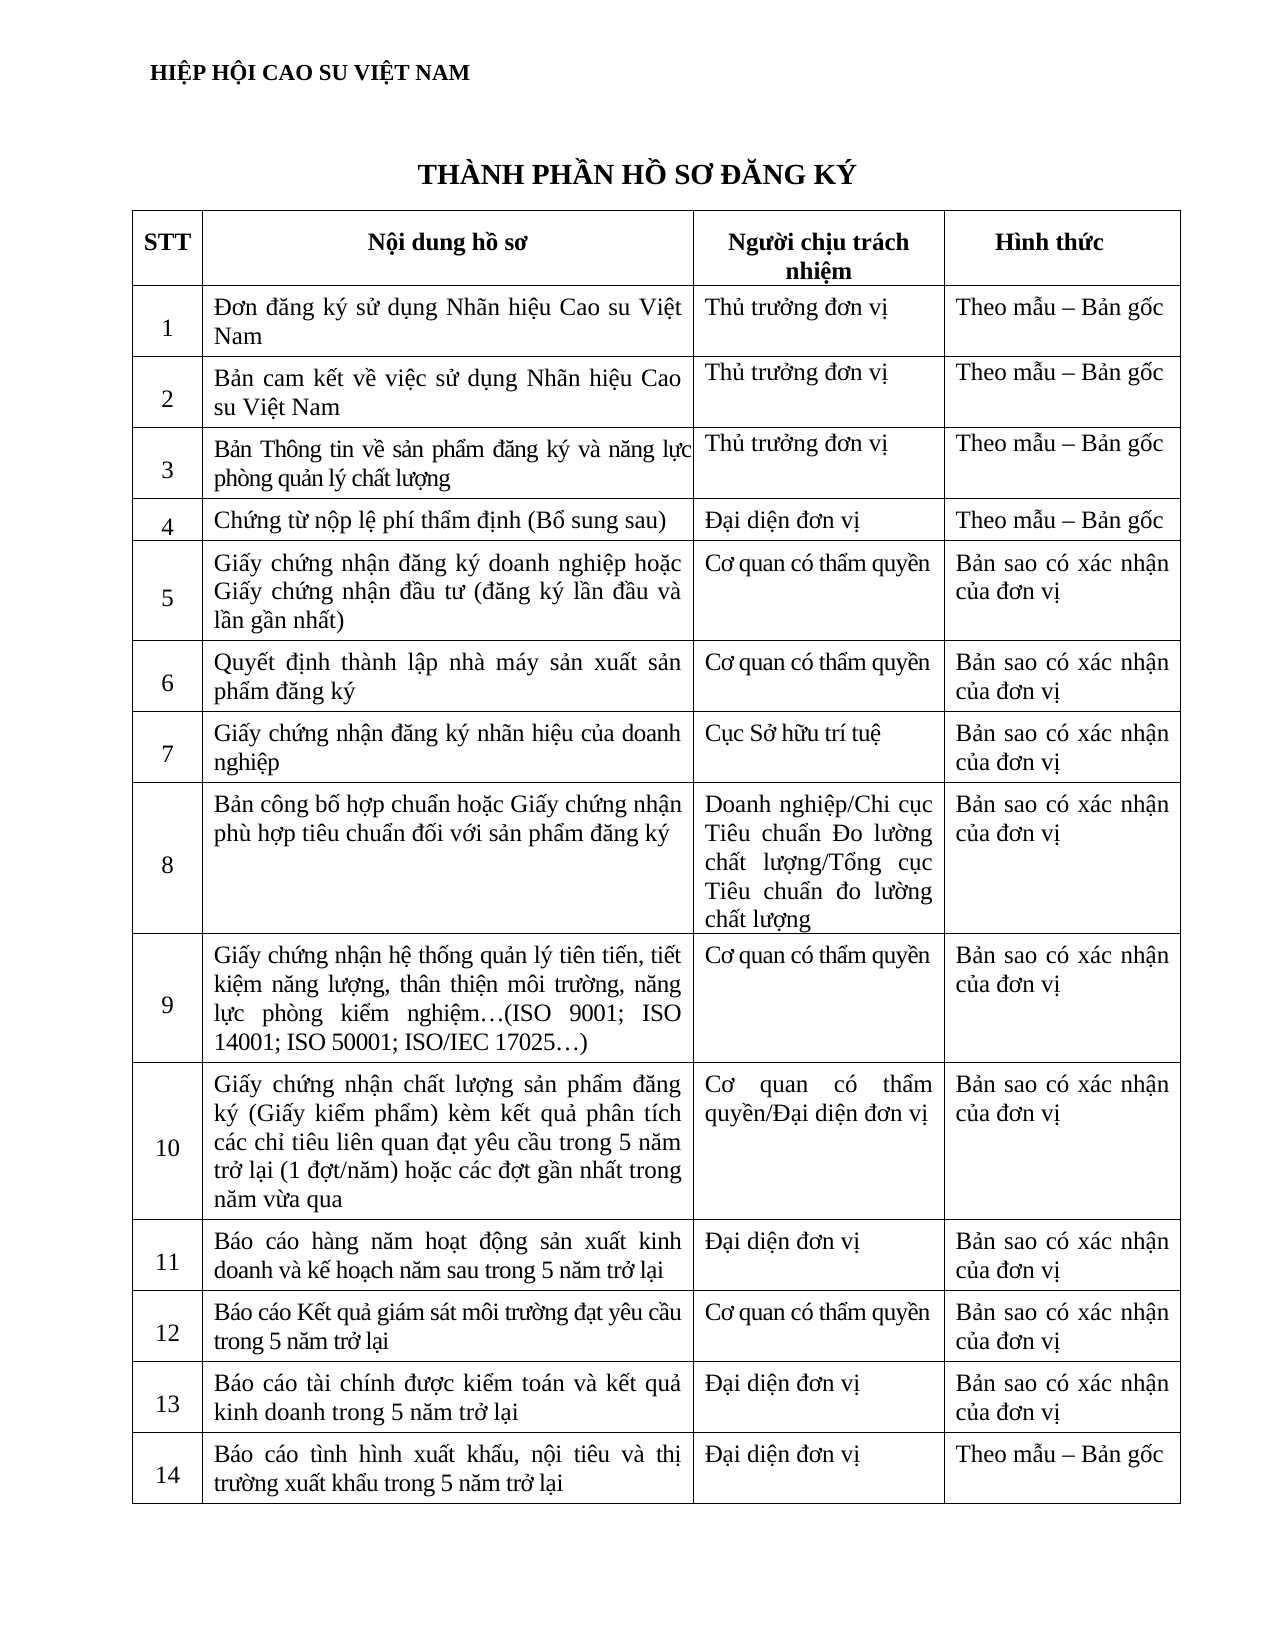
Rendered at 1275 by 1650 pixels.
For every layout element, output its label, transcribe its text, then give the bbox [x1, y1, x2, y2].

table_cell Bản sao có xác nhận của đơn vị [945, 1291, 1180, 1361]
table_cell 12 [133, 1291, 202, 1361]
table_cell Báo cáo Kết quả giám sát môi trường đạt yêu cầu trong 5 năm trở lại [203, 1291, 693, 1361]
table_cell Doanh nghiệp/Chi cục Tiêu chuẩn Đo lường chất lượng/Tổng cục Tiêu chuẩn đo lường chất lượng [694, 783, 944, 933]
table_cell 9 [133, 934, 202, 1062]
table_cell Thủ trưởng đơn vị [694, 357, 944, 427]
table_cell 2 [133, 357, 202, 427]
table_cell Cơ quan có thẩm quyền [694, 1291, 944, 1361]
table_cell 11 [133, 1220, 202, 1290]
table_cell Đại diện đơn vị [694, 1433, 944, 1503]
table_cell Giấy chứng nhận đăng ký doanh nghiệp hoặc Giấy chứng nhận đầu tư (đăng ký lần đầu và lần gần nhất) [203, 541, 693, 640]
table_cell Đại diện đơn vị [694, 499, 944, 540]
table_cell Báo cáo tài chính được kiểm toán và kết quả kinh doanh trong 5 năm trở lại [203, 1362, 693, 1432]
table_cell 14 [133, 1433, 202, 1503]
table_cell 6 [133, 641, 202, 711]
table_cell Thủ trưởng đơn vị [694, 286, 944, 356]
table_cell Chứng từ nộp lệ phí thẩm định (Bổ sung sau) [203, 499, 693, 540]
table_cell 10 [133, 1063, 202, 1219]
table_cell Theo mẫu – Bản gốc [945, 428, 1180, 498]
table_cell Đơn đăng ký sử dụng Nhãn hiệu Cao su Việt Nam [203, 286, 693, 356]
table_cell Cơ quan có thẩm quyền [694, 541, 944, 640]
text HIỆP HỘI CAO SU VIỆT NAM [150, 59, 1125, 85]
table_cell 1 [133, 286, 202, 356]
table_header Hình thức [945, 211, 1180, 285]
table_cell Bản sao có xác nhận của đơn vị [945, 541, 1180, 640]
table_cell 4 [133, 499, 202, 540]
table_cell Bản sao có xác nhận của đơn vị [945, 641, 1180, 711]
table_header STT [133, 211, 202, 285]
table_cell 13 [133, 1362, 202, 1432]
text THÀNH PHẦN HỒ SƠ ĐĂNG KÝ [150, 157, 1125, 191]
table_cell Giấy chứng nhận hệ thống quản lý tiên tiến, tiết kiệm năng lượng, thân thiện môi trường, năng lực phòng kiểm nghiệm…(ISO 9001; ISO 14001; ISO 50001; ISO/IEC 17025…) [203, 934, 693, 1062]
table_cell Giấy chứng nhận đăng ký nhãn hiệu của doanh nghiệp [203, 712, 693, 782]
table_header Người chịu trách nhiệm [694, 211, 944, 285]
table_cell Theo mẫu – Bản gốc [945, 1433, 1180, 1503]
table_cell Cơ quan có thẩm quyền/Đại diện đơn vị [694, 1063, 944, 1219]
table_cell Quyết định thành lập nhà máy sản xuất sản phẩm đăng ký [203, 641, 693, 711]
table_cell 8 [133, 783, 202, 933]
table_cell Bản sao có xác nhận của đơn vị [945, 934, 1180, 1062]
table_cell Bản cam kết về việc sử dụng Nhãn hiệu Cao su Việt Nam [203, 357, 693, 427]
table_cell Cơ quan có thẩm quyền [694, 934, 944, 1062]
table_cell Giấy chứng nhận chất lượng sản phẩm đăng ký (Giấy kiểm phẩm) kèm kết quả phân tích các chỉ tiêu liên quan đạt yêu cầu trong 5 năm trở lại (1 đợt/năm) hoặc các đợt gần nhất trong năm vừa qua [203, 1063, 693, 1219]
table_cell Bản sao có xác nhận của đơn vị [945, 1220, 1180, 1290]
table_cell Bản sao có xác nhận của đơn vị [945, 783, 1180, 933]
table_cell Báo cáo hàng năm hoạt động sản xuất kinh doanh và kế hoạch năm sau trong 5 năm trở lại [203, 1220, 693, 1290]
table_header Nội dung hồ sơ [203, 211, 693, 285]
table_cell 5 [133, 541, 202, 640]
table_cell Theo mẫu – Bản gốc [945, 499, 1180, 540]
table_cell Đại diện đơn vị [694, 1362, 944, 1432]
table_cell Báo cáo tình hình xuất khẩu, nội tiêu và thị trường xuất khẩu trong 5 năm trở lại [203, 1433, 693, 1503]
table_cell Bản sao có xác nhận của đơn vị [945, 1063, 1180, 1219]
table_cell Thủ trưởng đơn vị [694, 428, 944, 498]
table_cell Cục Sở hữu trí tuệ [694, 712, 944, 782]
table_cell Đại diện đơn vị [694, 1220, 944, 1290]
table_cell Cơ quan có thẩm quyền [694, 641, 944, 711]
table_cell Bản sao có xác nhận của đơn vị [945, 712, 1180, 782]
table_cell Bản công bố hợp chuẩn hoặc Giấy chứng nhận phù hợp tiêu chuẩn đối với sản phẩm đăng ký [203, 783, 693, 933]
table_cell Theo mẫu – Bản gốc [945, 286, 1180, 356]
table_cell Bản Thông tin về sản phẩm đăng ký và năng lực phòng quản lý chất lượng [203, 428, 693, 498]
table_cell Bản sao có xác nhận của đơn vị [945, 1362, 1180, 1432]
table_cell 3 [133, 428, 202, 498]
table_cell Theo mẫu – Bản gốc [945, 357, 1180, 427]
table_cell 7 [133, 712, 202, 782]
